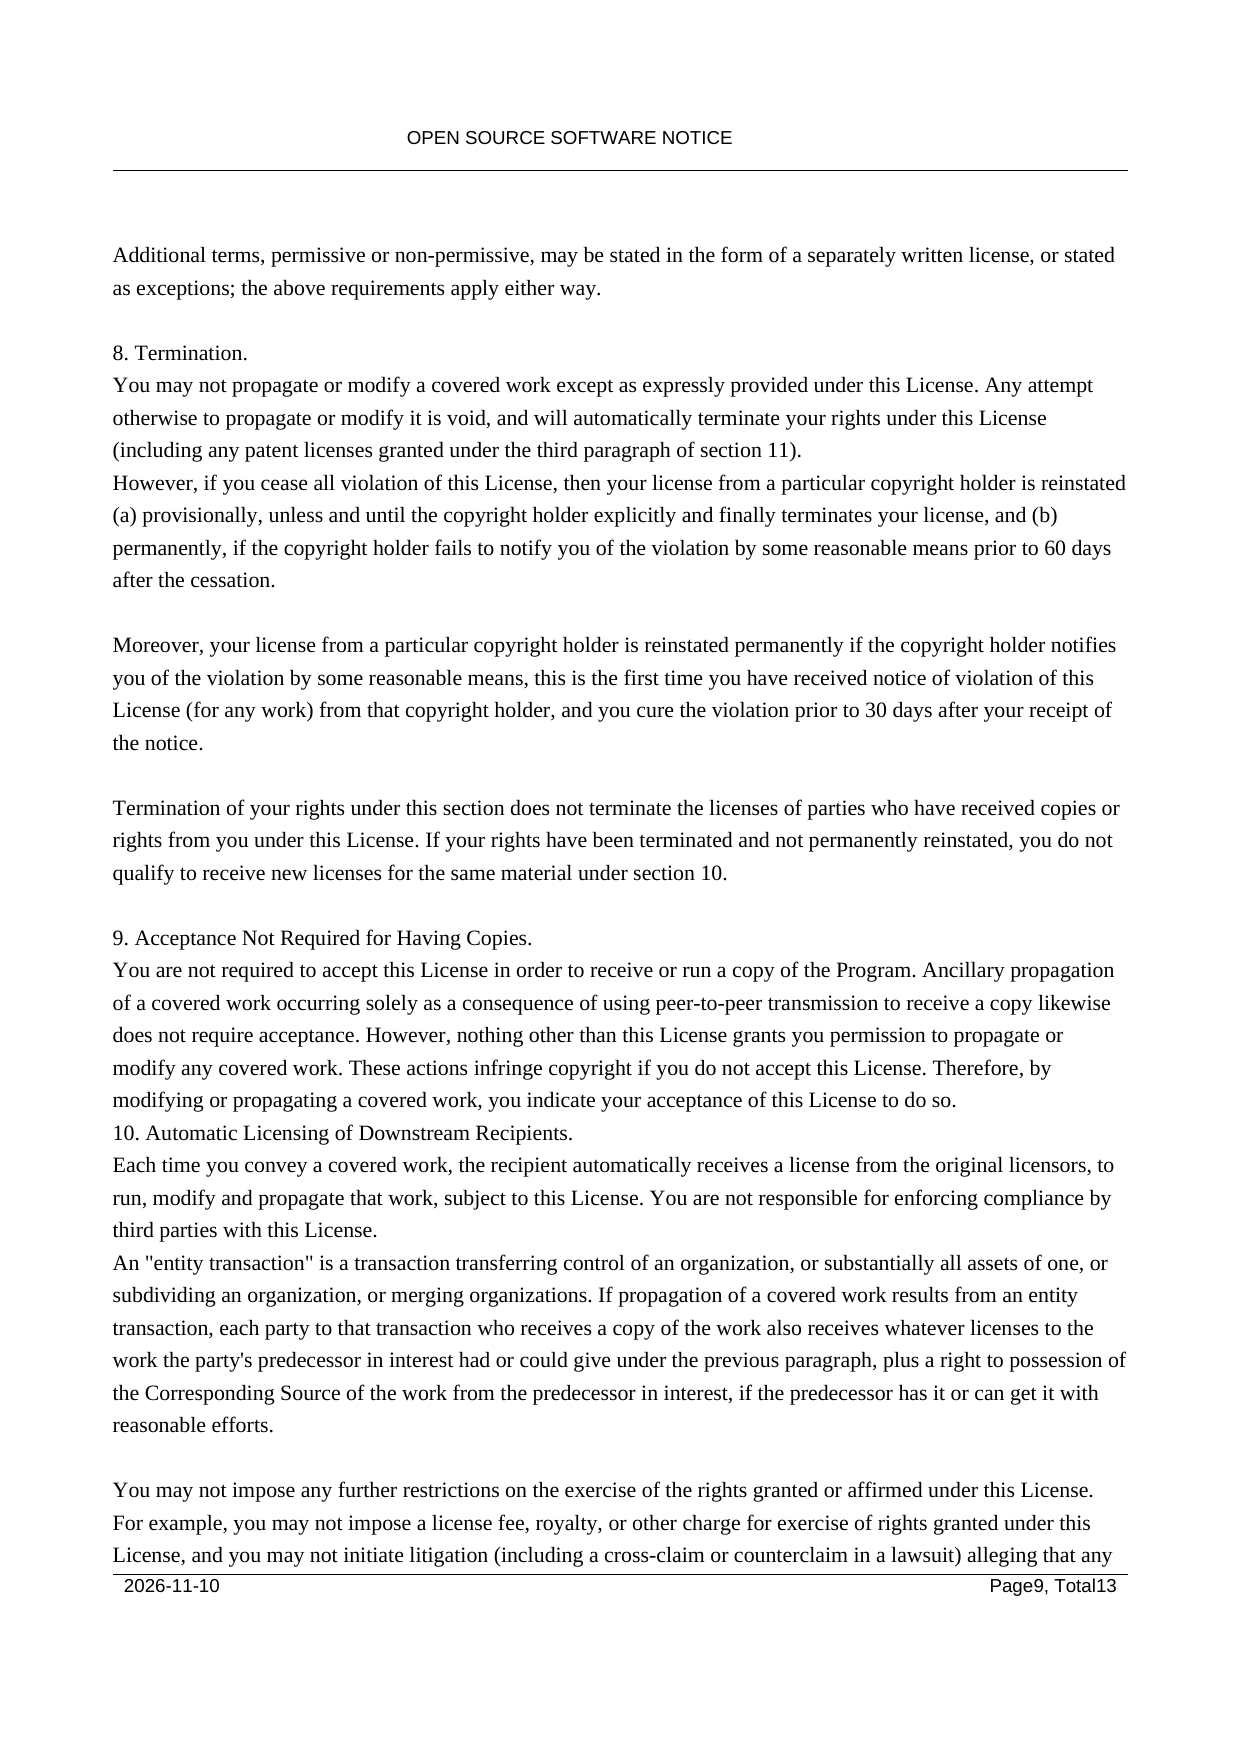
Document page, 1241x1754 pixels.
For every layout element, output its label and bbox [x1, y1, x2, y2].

text [112, 206, 1128, 1571]
